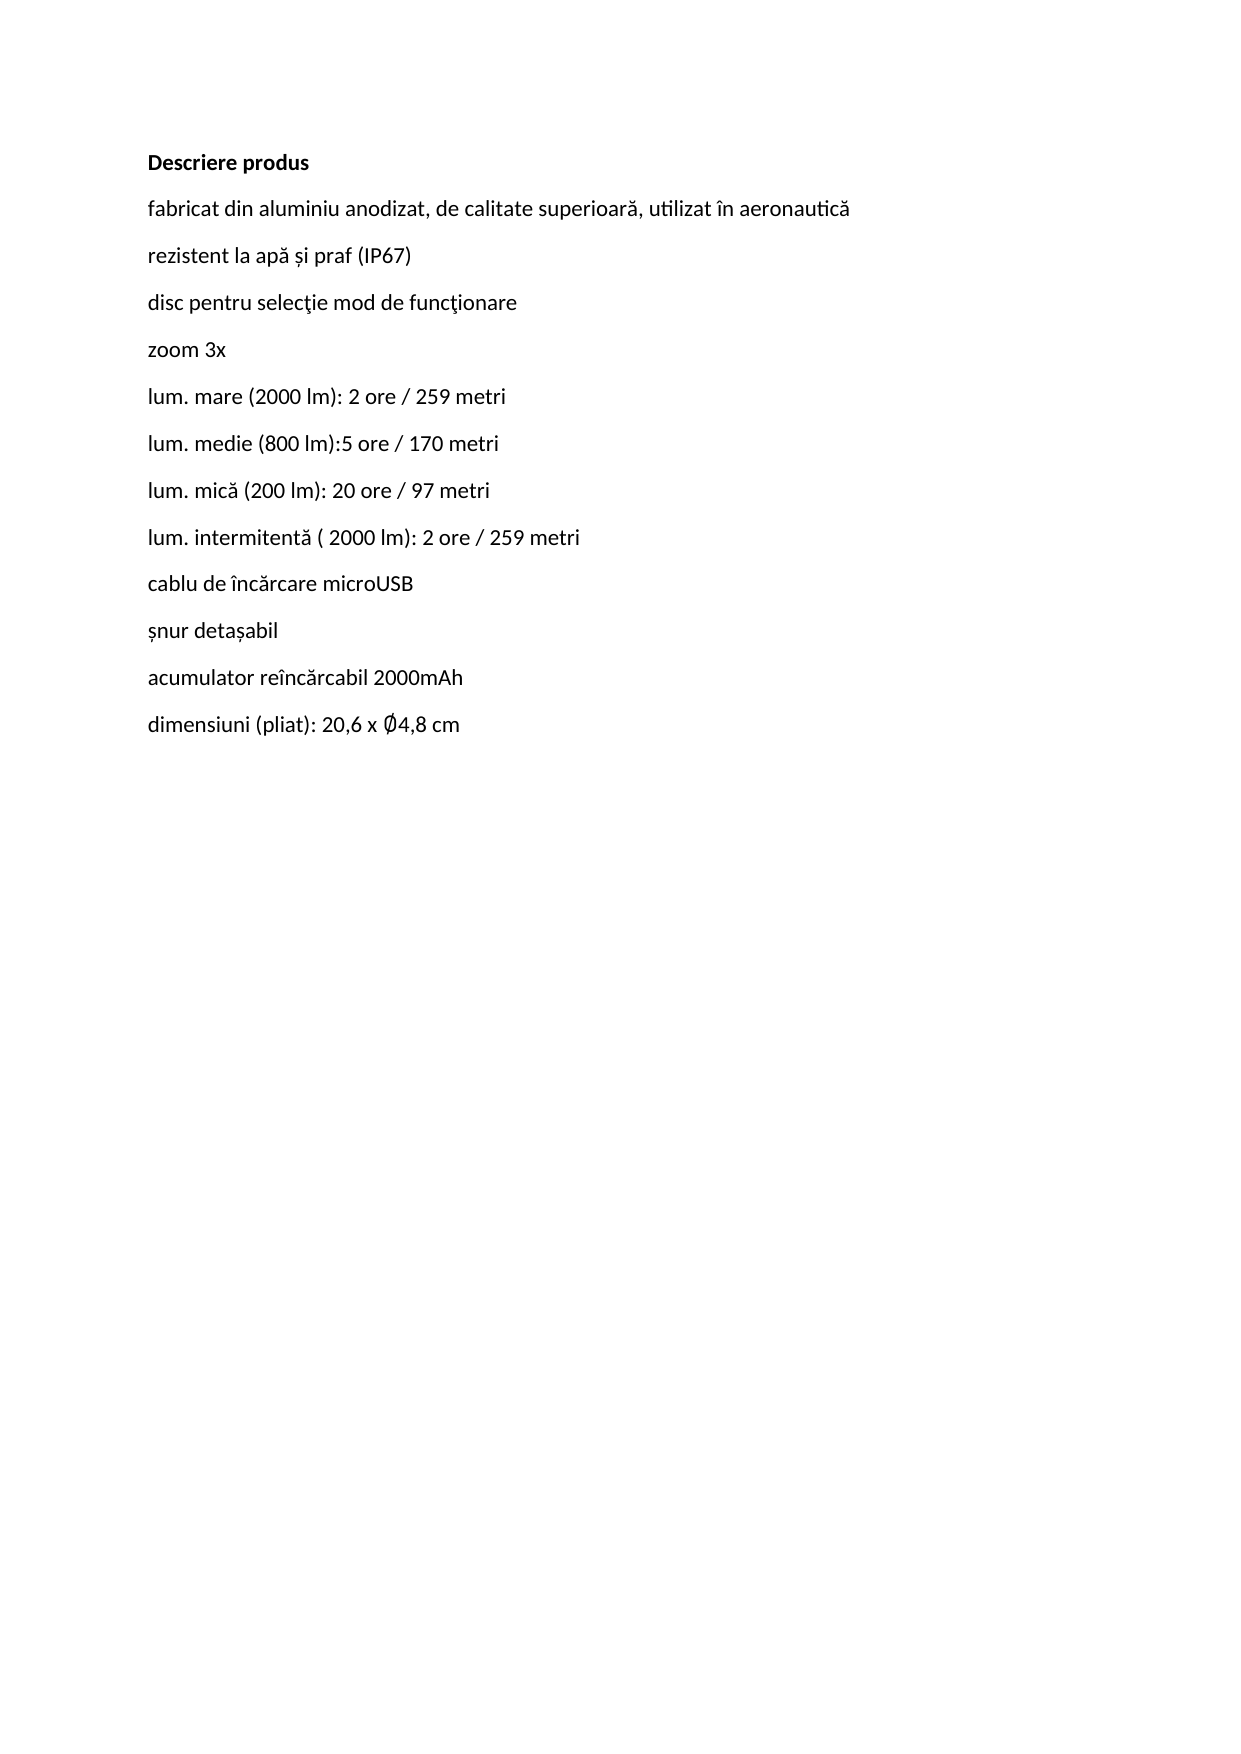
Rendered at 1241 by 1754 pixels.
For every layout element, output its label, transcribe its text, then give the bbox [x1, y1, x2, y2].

text dimensiuni (pliat): 20,6 x ∅4,8 cm [148, 710, 1093, 738]
text lum. intermitentă ( 2000 lm): 2 ore / 259 metri [148, 523, 1093, 551]
text fabricat din aluminiu anodizat, de calitate superioară, utilizat în aeronautică [148, 194, 1093, 222]
text lum. mică (200 lm): 20 ore / 97 metri [148, 476, 1093, 504]
text disc pentru selecţie mod de funcţionare [148, 288, 1093, 316]
text cablu de încărcare microUSB [148, 569, 1093, 597]
text rezistent la apă și praf (IP67) [148, 241, 1093, 269]
text lum. mare (2000 lm): 2 ore / 259 metri [148, 382, 1093, 410]
text zoom 3x [148, 335, 1093, 363]
text Descriere produs [148, 148, 1093, 176]
text șnur detașabil [148, 616, 1093, 644]
text acumulator reîncărcabil 2000mAh [148, 663, 1093, 691]
text lum. medie (800 lm):5 ore / 170 metri [148, 429, 1093, 457]
